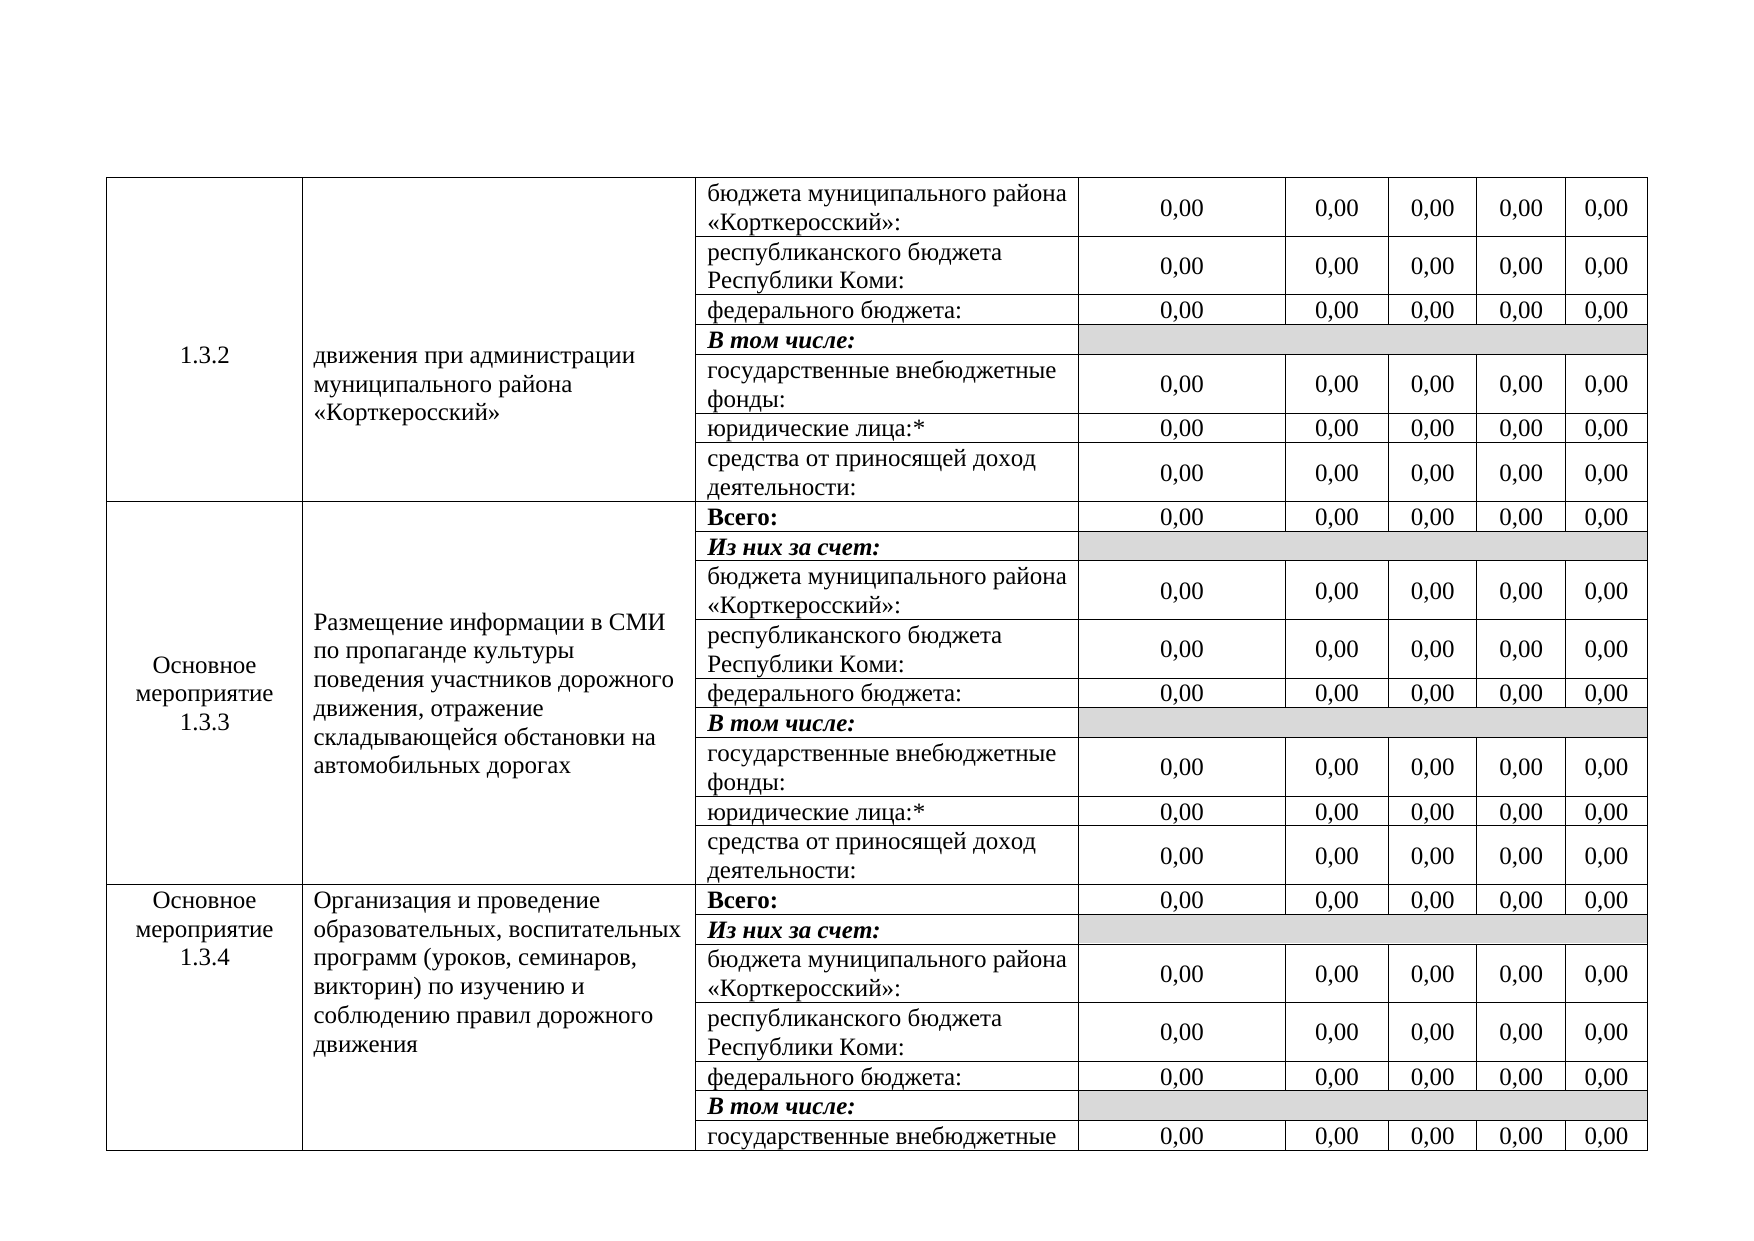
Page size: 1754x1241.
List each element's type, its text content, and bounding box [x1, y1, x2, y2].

table_cell 0,00 [1389, 295, 1476, 324]
table_cell 0,00 [1477, 355, 1565, 412]
table_cell Основное мероприятие 1.3.3 [107, 502, 302, 884]
table_cell 0,00 [1286, 945, 1388, 1002]
table_cell В том числе: [696, 325, 1078, 354]
table_cell [1079, 915, 1647, 943]
table_cell 0,00 [1566, 738, 1647, 796]
table_cell 0,00 [1477, 797, 1565, 825]
table_cell Основное мероприятие 1.3.4 [107, 885, 302, 1150]
table_cell средства от приносящей доход деятельности: [696, 826, 1078, 884]
table_cell 0,00 [1566, 797, 1647, 825]
table_cell Из них за счет: [696, 532, 1078, 560]
table_cell 0,00 [1477, 561, 1565, 619]
table_cell [1079, 708, 1647, 737]
table_cell 0,00 [1079, 945, 1285, 1002]
table_cell 0,00 [1566, 237, 1647, 294]
table_cell 0,00 [1566, 885, 1647, 914]
table_cell 0,00 [1566, 1121, 1647, 1150]
table_cell федерального бюджета: [696, 679, 1078, 707]
table_cell 0,00 [1477, 1121, 1565, 1150]
table_cell 0,00 [1389, 178, 1476, 236]
table_cell 0,00 [1079, 620, 1285, 677]
table_cell 0,00 [1389, 679, 1476, 707]
table_cell [1079, 532, 1647, 560]
table_cell [1079, 1091, 1647, 1120]
table_cell федерального бюджета: [696, 295, 1078, 324]
table_cell 0,00 [1079, 1003, 1285, 1061]
table_cell 0,00 [1079, 237, 1285, 294]
table_cell 0,00 [1477, 826, 1565, 884]
table_cell 0,00 [1566, 1003, 1647, 1061]
table_cell 0,00 [1286, 237, 1388, 294]
table_cell 0,00 [1477, 295, 1565, 324]
table_cell 0,00 [1286, 738, 1388, 796]
table_cell Из них за счет: [696, 915, 1078, 943]
table_cell 0,00 [1389, 620, 1476, 677]
table_cell 0,00 [1286, 797, 1388, 825]
table_cell 0,00 [1389, 502, 1476, 531]
table_cell 0,00 [1079, 797, 1285, 825]
table_cell бюджета муниципального района «Корткеросский»: [696, 178, 1078, 236]
table_cell республиканского бюджета Республики Коми: [696, 620, 1078, 677]
table_cell 0,00 [1079, 561, 1285, 619]
table_cell 0,00 [1477, 414, 1565, 442]
table_cell 0,00 [1286, 1062, 1388, 1090]
table_cell 0,00 [1477, 443, 1565, 501]
table_cell 0,00 [1286, 620, 1388, 677]
table_cell 0,00 [1286, 1121, 1388, 1150]
table_cell 0,00 [1477, 738, 1565, 796]
table_cell 0,00 [1286, 561, 1388, 619]
table_cell 0,00 [1566, 620, 1647, 677]
table_cell 0,00 [1286, 502, 1388, 531]
table_cell 0,00 [1477, 178, 1565, 236]
table_cell 0,00 [1477, 1062, 1565, 1090]
table_cell 0,00 [1477, 620, 1565, 677]
table_cell 0,00 [1079, 1062, 1285, 1090]
table_cell 0,00 [1566, 178, 1647, 236]
table_cell [1079, 325, 1647, 354]
table_cell 0,00 [1286, 1003, 1388, 1061]
table_cell республиканского бюджета Республики Коми: [696, 237, 1078, 294]
table_cell республиканского бюджета Республики Коми: [696, 1003, 1078, 1061]
table_cell 0,00 [1389, 414, 1476, 442]
table_cell 0,00 [1389, 797, 1476, 825]
table_cell 0,00 [1566, 443, 1647, 501]
table_cell 0,00 [1079, 414, 1285, 442]
table_cell государственные внебюджетные фонды: [696, 355, 1078, 412]
table_cell 0,00 [1566, 945, 1647, 1002]
table_cell 0,00 [1566, 355, 1647, 412]
table_cell 0,00 [1389, 355, 1476, 412]
table_cell Всего: [696, 885, 1078, 914]
table_cell 0,00 [1389, 826, 1476, 884]
table_cell Размещение информации в СМИ по пропаганде культуры поведения участников дорожного движения, отражение складывающейся обстановки на автомобильных дорогах [303, 502, 695, 884]
table_cell 0,00 [1286, 885, 1388, 914]
table_cell 0,00 [1389, 237, 1476, 294]
table_cell 0,00 [1477, 945, 1565, 1002]
table_cell В том числе: [696, 708, 1078, 737]
table_cell 0,00 [1286, 443, 1388, 501]
table_cell 0,00 [1389, 1062, 1476, 1090]
table_cell 0,00 [1286, 826, 1388, 884]
table_cell 0,00 [1079, 295, 1285, 324]
table_cell 0,00 [1079, 178, 1285, 236]
table_cell бюджета муниципального района «Корткеросский»: [696, 945, 1078, 1002]
table_cell средства от приносящей доход деятельности: [696, 443, 1078, 501]
table_cell 0,00 [1079, 738, 1285, 796]
table_cell 0,00 [1286, 178, 1388, 236]
table_cell государственные внебюджетные фонды: [696, 738, 1078, 796]
table_cell В том числе: [696, 1091, 1078, 1120]
table_cell 0,00 [1079, 679, 1285, 707]
table_cell 0,00 [1079, 502, 1285, 531]
table_cell 0,00 [1566, 826, 1647, 884]
table_cell юридические лица:* [696, 414, 1078, 442]
table_cell 0,00 [1477, 502, 1565, 531]
table_cell 0,00 [1477, 1003, 1565, 1061]
table_cell федерального бюджета: [696, 1062, 1078, 1090]
table_cell 0,00 [1566, 1062, 1647, 1090]
table_cell 0,00 [1389, 443, 1476, 501]
table_cell 0,00 [1389, 945, 1476, 1002]
table_cell 0,00 [1079, 355, 1285, 412]
table_cell 0,00 [1079, 826, 1285, 884]
table_cell 0,00 [1566, 679, 1647, 707]
table_cell 0,00 [1286, 679, 1388, 707]
table_cell 0,00 [1079, 443, 1285, 501]
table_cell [696, 1121, 1078, 1150]
table_cell 0,00 [1566, 414, 1647, 442]
table_cell Организация и проведение образовательных, воспитательных программ (уроков, семинаров, викторин) по изучению и соблюдению правил дорожного движения [303, 885, 695, 1150]
table_cell 0,00 [1566, 295, 1647, 324]
table_cell бюджета муниципального района «Корткеросский»: [696, 561, 1078, 619]
table_cell 0,00 [1477, 885, 1565, 914]
table_cell Всего: [696, 502, 1078, 531]
table_cell юридические лица:* [696, 797, 1078, 825]
table_cell 0,00 [1389, 885, 1476, 914]
table_cell 0,00 [1566, 502, 1647, 531]
table_cell 0,00 [1286, 295, 1388, 324]
table_cell 0,00 [1389, 1121, 1476, 1150]
table_cell 0,00 [1286, 414, 1388, 442]
table_cell 0,00 [1286, 355, 1388, 412]
table_cell 0,00 [1389, 561, 1476, 619]
table_cell 0,00 [1079, 885, 1285, 914]
table_cell 0,00 [1389, 1003, 1476, 1061]
table_cell 0,00 [1389, 738, 1476, 796]
table_cell 0,00 [1477, 237, 1565, 294]
table_cell 0,00 [1477, 679, 1565, 707]
table_cell 0,00 [1079, 1121, 1285, 1150]
table_cell 0,00 [1566, 561, 1647, 619]
